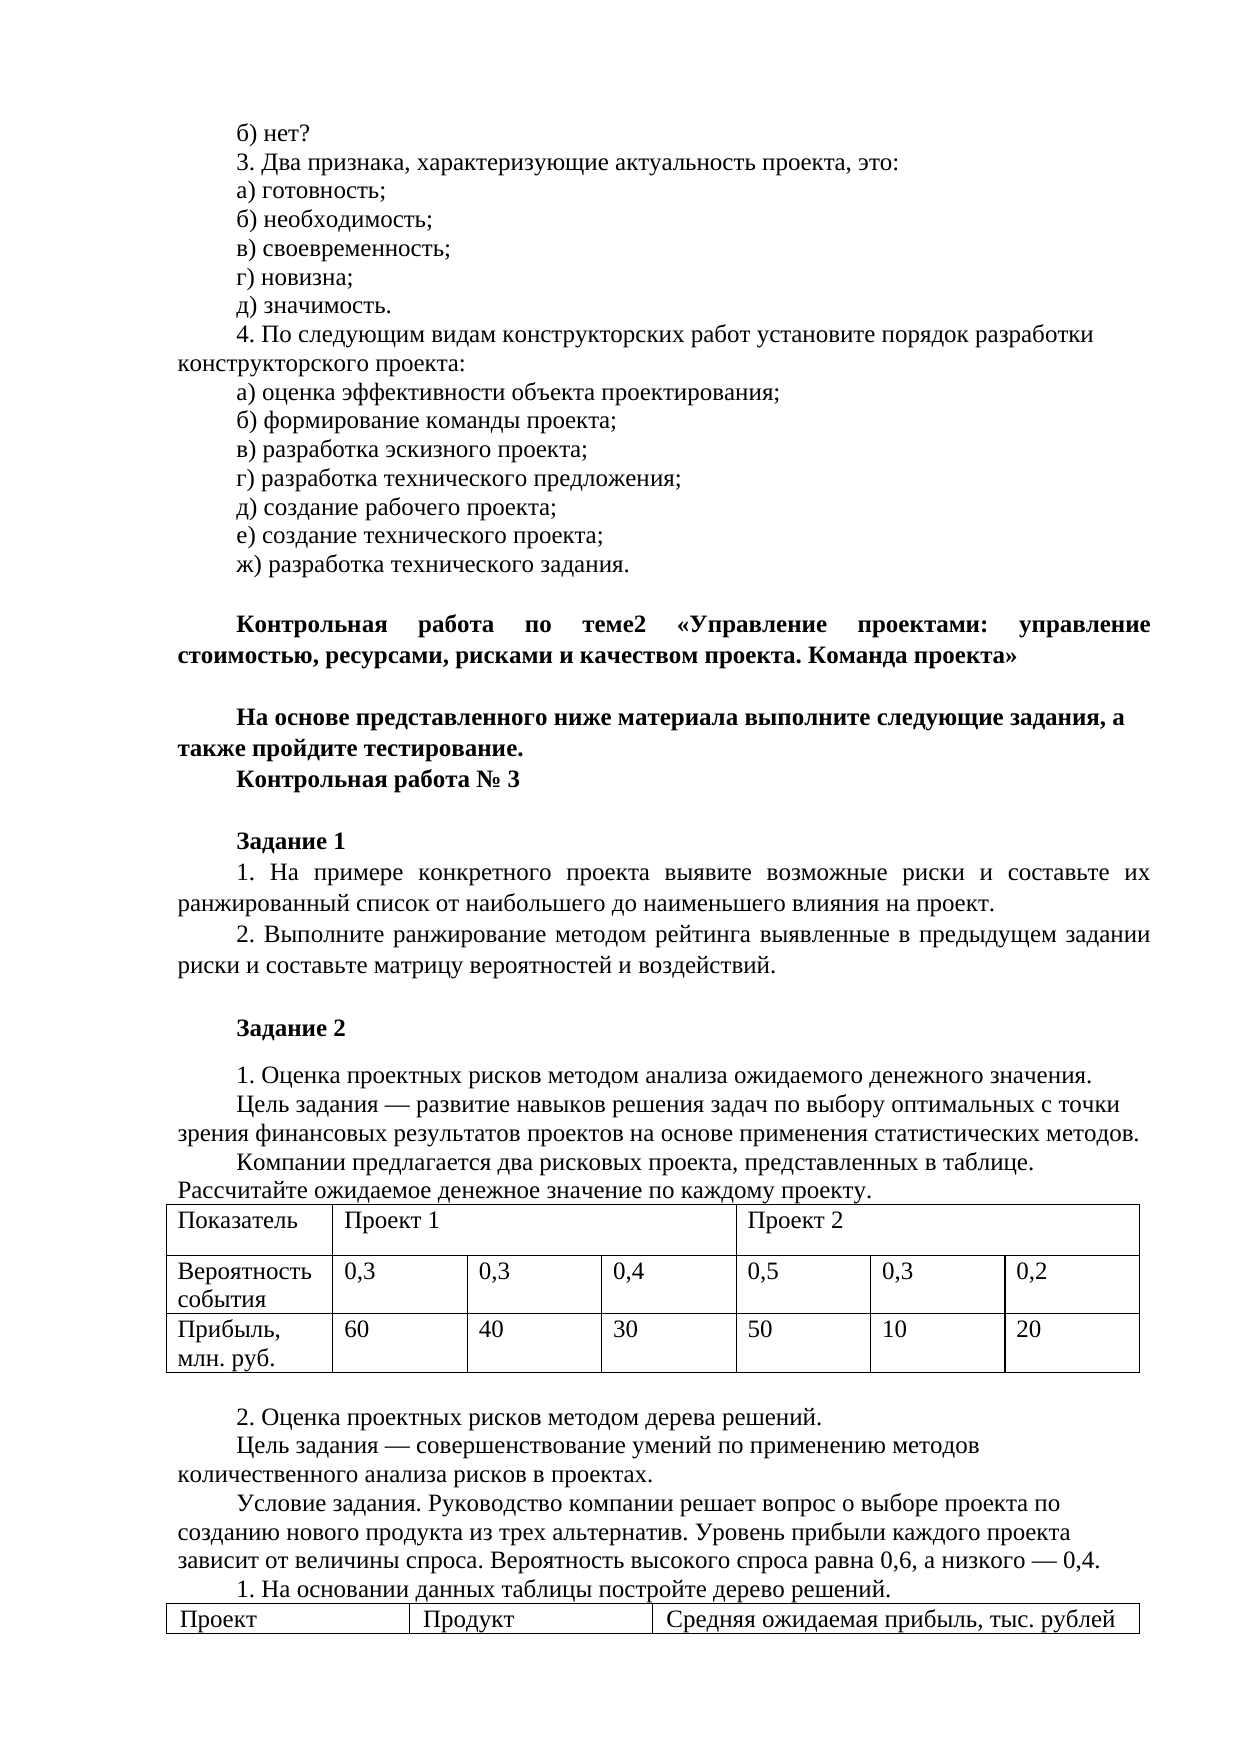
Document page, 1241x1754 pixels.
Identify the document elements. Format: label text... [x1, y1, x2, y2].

table_header Проект 2 [737, 1205, 1139, 1255]
table_header Проект [167, 1604, 409, 1633]
text 1. Оценка проектных рисков методом анализа ожидаемого денежного значения. [177, 1060, 1152, 1089]
table_cell Вероятность события [167, 1256, 332, 1313]
table_cell 20 [1006, 1314, 1139, 1372]
table_cell 0,4 [602, 1256, 736, 1313]
text в) разработка эскизного проекта; [177, 434, 1152, 463]
table_cell 0,5 [737, 1256, 870, 1313]
text б) необходимость; [177, 204, 1152, 233]
text 2. Оценка проектных рисков методом дерева решений. [177, 1402, 1152, 1430]
list На основе представленного ниже материала выполните следующие задания, а также пройдите тестирование. [177, 702, 1152, 762]
table_cell 0,3 [333, 1256, 467, 1313]
text 1. На основании данных таблицы постройте дерево решений. [177, 1574, 1152, 1603]
text а) оценка эффективности объекта проектирования; [177, 377, 1152, 406]
table_cell 10 [871, 1314, 1004, 1372]
text Компании предлагается два рисковых проекта, представленных в таблице. Рассчитайте ожидаемое денежное значение по каждому проекту. [177, 1147, 1152, 1204]
table_cell 40 [468, 1314, 601, 1372]
text г) разработка технического предложения; [177, 463, 1152, 492]
table_cell 30 [602, 1314, 736, 1372]
list 1. На примере конкретного проекта выявите возможные риски и составьте их ранжированный список от наибольшего до наименьшего влияния на проект. [177, 857, 1152, 917]
table_header Показатель [167, 1205, 332, 1255]
table_header Проект 1 [333, 1205, 736, 1255]
list Контрольная работа № 3 [177, 764, 1152, 793]
list 2. Выполните ранжирование методом рейтинга выявленные в предыдущем задании риски и составьте матрицу вероятностей и воздействий. [177, 919, 1152, 979]
table_cell 0,3 [871, 1256, 1004, 1313]
table_cell Прибыль, млн. руб. [167, 1314, 332, 1372]
text а) готовность; [177, 176, 1152, 204]
table_cell 50 [737, 1314, 870, 1372]
table_cell 0,3 [468, 1256, 601, 1313]
text Условие задания. Руководство компании решает вопрос о выборе проекта по созданию нового продукта из трех альтернатив. Уровень прибыли каждого проекта зависит от величины спроса. Вероятность высокого спроса равна 0,6, а низкого — 0,4. [177, 1488, 1152, 1574]
text д) значимость. [177, 291, 1152, 319]
table_cell 0,2 [1006, 1256, 1139, 1313]
text в) своевременность; [177, 233, 1152, 262]
text г) новизна; [177, 262, 1152, 291]
table_header Продукт [410, 1604, 652, 1633]
text Цель задания — совершенствование умений по применению методов количественного анализа рисков в проектах. [177, 1430, 1152, 1488]
list Задание 2 [177, 1013, 1152, 1041]
text ж) разработка технического задания. [177, 549, 1152, 578]
text е) создание технического проекта; [177, 521, 1152, 549]
text д) создание рабочего проекта; [177, 492, 1152, 521]
list Контрольная работа по теме2 «Управление проектами: управление стоимостью, ресурсами, рисками и качеством проекта. Команда проекта» [177, 609, 1152, 669]
text 3. Два признака, характеризующие актуальность проекта, это: [177, 147, 1152, 176]
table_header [653, 1604, 1139, 1633]
text б) формирование команды проекта; [177, 406, 1152, 434]
text б) нет? [177, 118, 1152, 147]
table_cell 60 [333, 1314, 467, 1372]
text 4. По следующим видам конструкторских работ установите порядок разработки конструкторского проекта: [177, 319, 1152, 377]
list Задание 1 [177, 826, 1152, 855]
text Цель задания — развитие навыков решения задач по выбору оптимальных с точки зрения финансовых результатов проектов на основе применения статистических методов. [177, 1089, 1152, 1147]
